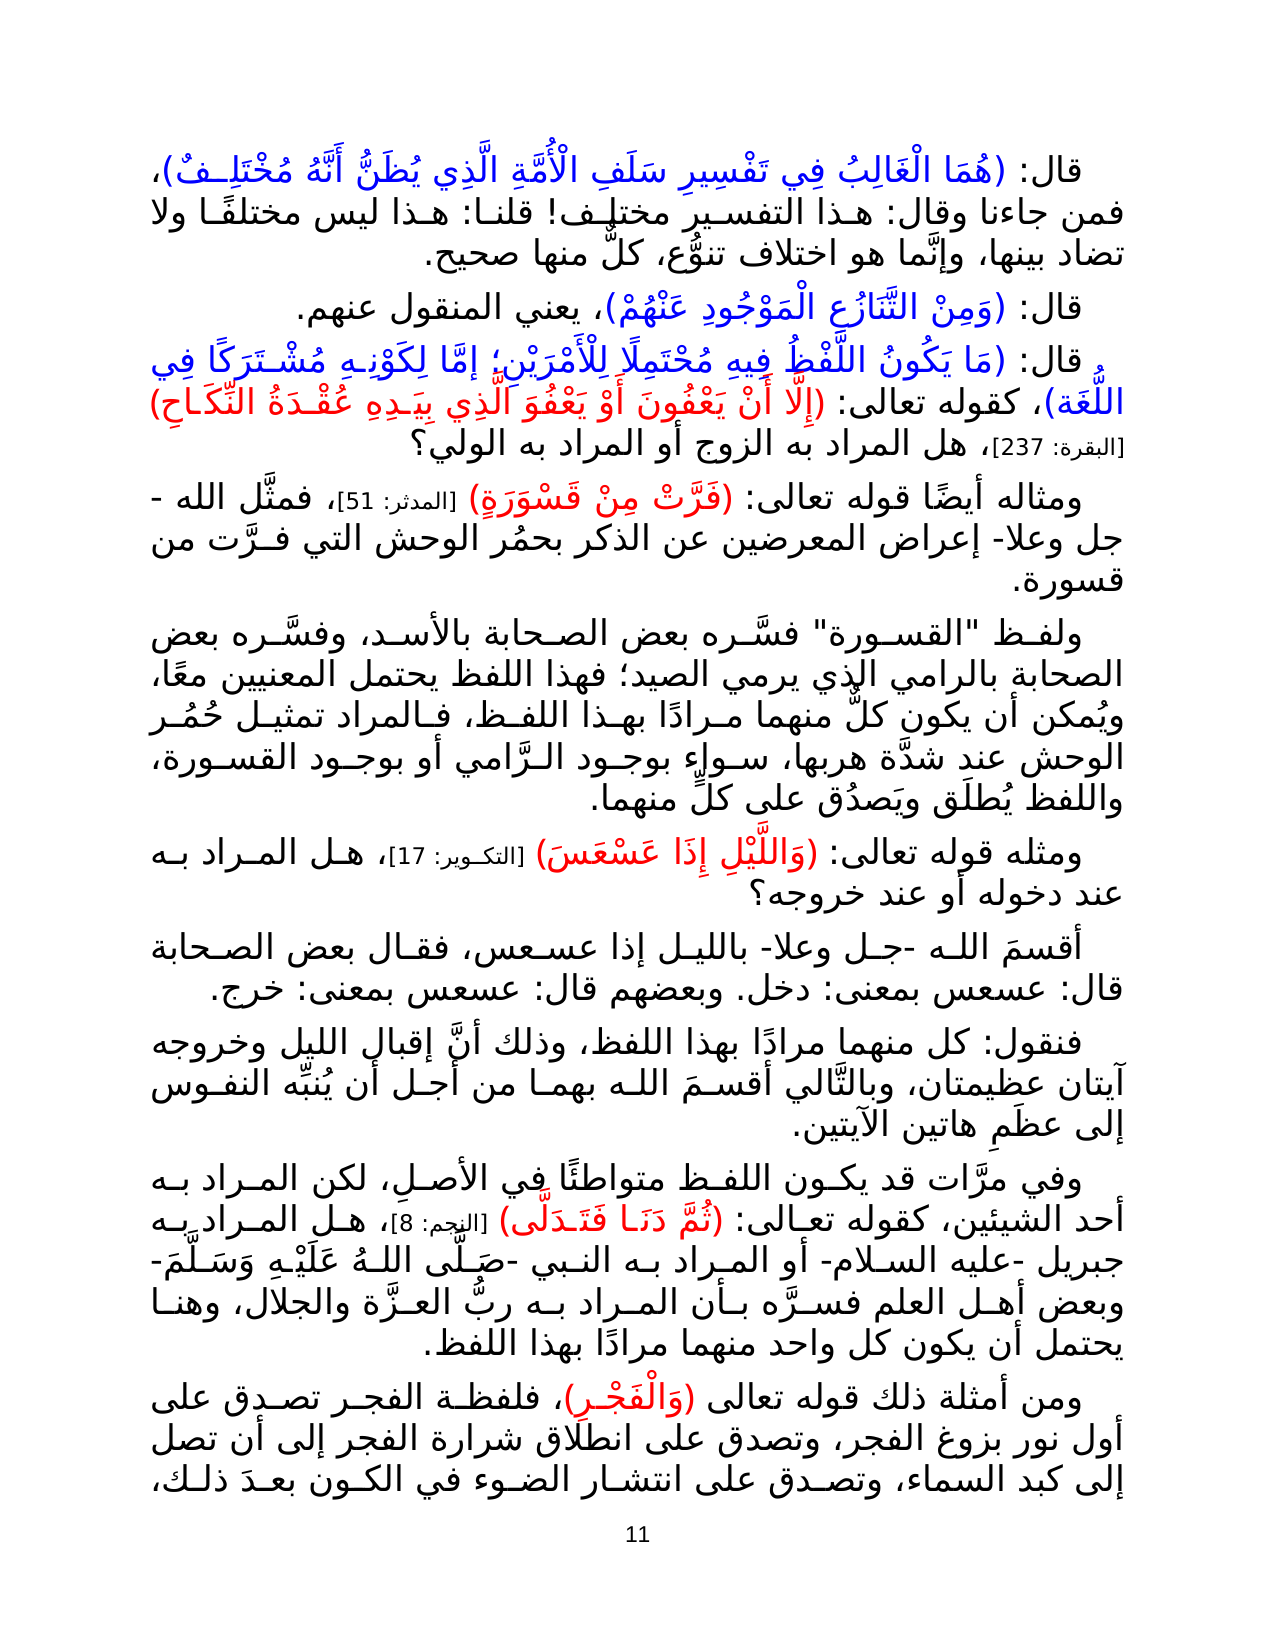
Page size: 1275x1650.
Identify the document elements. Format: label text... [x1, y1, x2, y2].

text وفي مرَّات قد يكون اللفظ متواطئًا في الأصلِ، لكن المراد به أحد الشيئين، كقوله تعالى: ﴿ثُمَّ دَنَا فَتَدَلَّى﴾ [النجم: 8]، هل المراد به جبريل -عليه السلام- أو المراد به النبي -صَلَّى اللهُ عَلَيْهِ وَسَلَّمَ- وبعض أهل العلم فسرَّه بأن المراد به ربُّ العزَّة والجلال، وهنا يحتمل أن يكون كل واحد منهما مرادًا بهذا اللفظ. [150, 1157, 1125, 1364]
text قال: (وَمِنْ التَّنَازُعِ الْمَوْجُودِ عَنْهُمْ)، يعني المنقول عنهم. [150, 286, 1125, 327]
text ومثله قوله تعالى: ﴿وَاللَّيْلِ إِذَا عَسْعَسَ﴾ [التكوير: 17]، هل المراد به عند دخوله أو عند خروجه؟ [150, 831, 1125, 914]
text قال: (هُمَا الْغَالِبُ فِي تَفْسِيرِ سَلَفِ الْأُمَّةِ الَّذِي يُظَنُّ أَنَّهُ مُخْتَلِفٌ)، فمن جاءنا وقال: هذا التفسير مختلف! قلنا: هذا ليس مختلفًا ولا تضاد بينها، وإنَّما هو اختلاف تنوُّع، كلٌّ منها صحيح. [150, 150, 1125, 274]
text أقسمَ الله -جل وعلا- بالليل إذا عسعس، فقال بعض الصحابة قال: عسعس بمعنى: دخل. وبعضهم قال: عسعس بمعنى: خرج. [150, 926, 1125, 1009]
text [150, 1376, 1125, 1500]
text قال: (مَا يَكُونُ اللَّفْظُ فِيهِ مُحْتَمِلًا لِلْأَمْرَيْنِ؛ إمَّا لِكَوْنِهِ مُشْتَرَكًا فِي اللُّغَة)، كقوله تعالى: ﴿إِلَّا أَنْ يَعْفُونَ أَوْ يَعْفُوَ الَّذِي بِيَدِهِ عُقْدَةُ النِّكَاحِ﴾ [البقرة: 237]، هل المراد به الزوج أو المراد به الولي؟ [150, 340, 1125, 464]
text ولفظ "القسورة" فسَّره بعض الصحابة بالأسد، وفسَّره بعض الصحابة بالرامي الذي يرمي الصيد؛ فهذا اللفظ يحتمل المعنيين معًا، ويُمكن أن يكون كلٌّ منهما مرادًا بهذا اللفظ، فالمراد تمثيل حُمُر الوحش عند شدَّة هربها، سواء بوجود الرَّامي أو بوجود القسورة، واللفظ يُطلَق ويَصدُق على كلٍّ منهما. [150, 612, 1125, 819]
text ومثاله أيضًا قوله تعالى: ﴿فَرَّتْ مِنْ قَسْوَرَةٍ﴾ [المدثر: 51]، فمثَّل الله -جل وعلا- إعراض المعرضين عن الذكر بحمُر الوحش التي فرَّت من قسورة. [150, 476, 1125, 600]
text فنقول: كل منهما مرادًا بهذا اللفظ، وذلك أنَّ إقبال الليل وخروجه آيتان عظيمتان، وبالتَّالي أقسمَ الله بهما من أجل أن يُنبِّه النفوس إلى عظَمِ هاتين الآيتين. [150, 1021, 1125, 1145]
